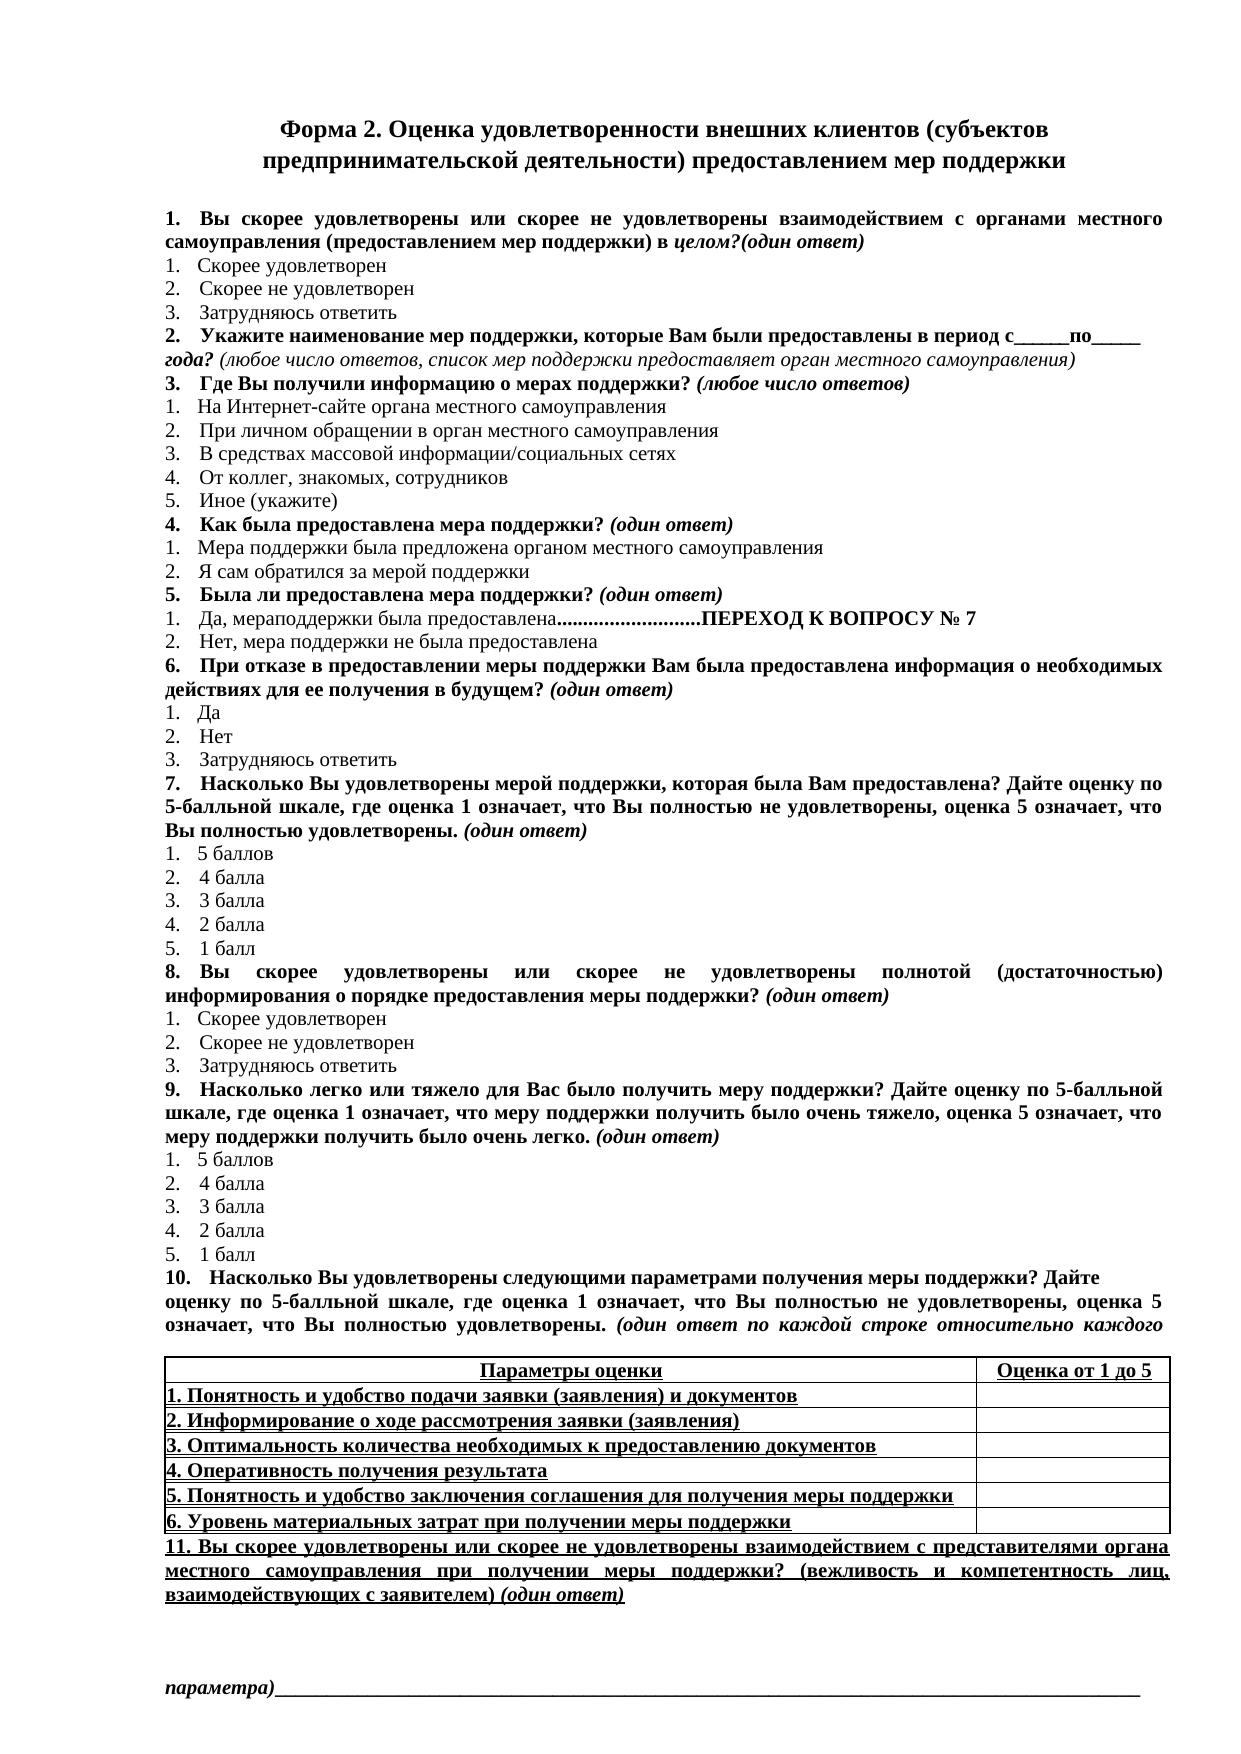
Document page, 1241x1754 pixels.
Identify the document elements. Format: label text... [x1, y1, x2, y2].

list Затрудняюсь ответить [165, 748, 1164, 771]
list Я сам обратился за мерой поддержки [165, 559, 1164, 583]
list 4 балла [165, 1172, 1164, 1195]
list 3 балла [165, 889, 1164, 913]
list Нет, мера поддержки не была предоставлена [165, 630, 1164, 654]
list Иное (укажите) [165, 489, 1164, 512]
list Как была предоставлена мера поддержки? (один ответ) [165, 512, 1164, 536]
list Насколько Вы удовлетворены следующими параметрами получения меры поддержки? Дайте [165, 1266, 1164, 1289]
list Вы скорее удовлетворены или скорее не удовлетворены взаимодействием с органами местного самоуправления (предоставлением мер поддержки) в целом?(один ответ) [165, 206, 1164, 253]
list Скорее не удовлетворен [165, 277, 1164, 301]
list 5 баллов [165, 1148, 1164, 1172]
list На Интернет-сайте органа местного самоуправления [165, 395, 1164, 418]
list 1 балл [165, 1242, 1164, 1266]
list Да, мераподдержки была предоставлена ПЕРЕХОД К ВОПРОСУ № 7 [165, 607, 1164, 630]
list 2 балла [165, 913, 1164, 936]
list Скорее не удовлетворен [165, 1030, 1164, 1054]
text года? (любое число ответов, список мер поддержки предоставляет орган местного самоуправления) [165, 348, 1164, 371]
list При отказе в предоставлении меры поддержки Вам была предоставлена информация о необходимых действиях для ее получения в будущем? (один ответ) [165, 654, 1164, 701]
list В средствах массовой информации/социальных сетях [165, 442, 1164, 465]
list 3 балла [165, 1195, 1164, 1219]
list Где Вы получили информацию о мерах поддержки? (любое число ответов) [165, 371, 1164, 395]
list 2 балла [165, 1219, 1164, 1242]
list От коллег, знакомых, сотрудников [165, 465, 1164, 489]
list 4 балла [165, 866, 1164, 889]
text оценку по 5-балльной шкале, где оценка 1 означает, что Вы полностью не удовлетворены, оценка 5 означает, что Вы полностью удовлетворены. (один ответ по каждой строке относительно каждого параметра) [165, 1289, 1164, 1699]
list 1 балл [165, 936, 1164, 960]
list Укажите наименование мер поддержки, которые Вам были предоставлены в период с по [165, 324, 1164, 348]
list Вы скорее удовлетворены или скорее не удовлетворены полнотой (достаточностью) информирования о порядке предоставления меры поддержки? (один ответ) [165, 960, 1164, 1007]
list Насколько Вы удовлетворены мерой поддержки, которая была Вам предоставлена? Дайте оценку по 5-балльной шкале, где оценка 1 означает, что Вы полностью не удовлетворены, оценка 5 означает, что Вы полностью удовлетворены. (один ответ) [165, 771, 1164, 842]
list Затрудняюсь ответить [165, 301, 1164, 324]
list Скорее удовлетворен [165, 253, 1164, 277]
list Мера поддержки была предложена органом местного самоуправления [165, 536, 1164, 559]
list Скорее удовлетворен [165, 1007, 1164, 1030]
list Была ли предоставлена мера поддержки? (один ответ) [165, 583, 1164, 607]
text Форма 2. Оценка удовлетворенности внешних клиентов (субъектов предпринимательской деятельности) предоставлением мер поддержки [165, 112, 1164, 175]
list Да [165, 701, 1164, 724]
list Затрудняюсь ответить [165, 1054, 1164, 1077]
list 5 баллов [165, 842, 1164, 866]
list Насколько легко или тяжело для Вас было получить меру поддержки? Дайте оценку по 5-балльной шкале, где оценка 1 означает, что меру поддержки получить было очень тяжело, оценка 5 означает, что меру поддержки получить было очень легко. (один ответ) [165, 1077, 1164, 1148]
list При личном обращении в орган местного самоуправления [165, 418, 1164, 442]
list Нет [165, 724, 1164, 748]
